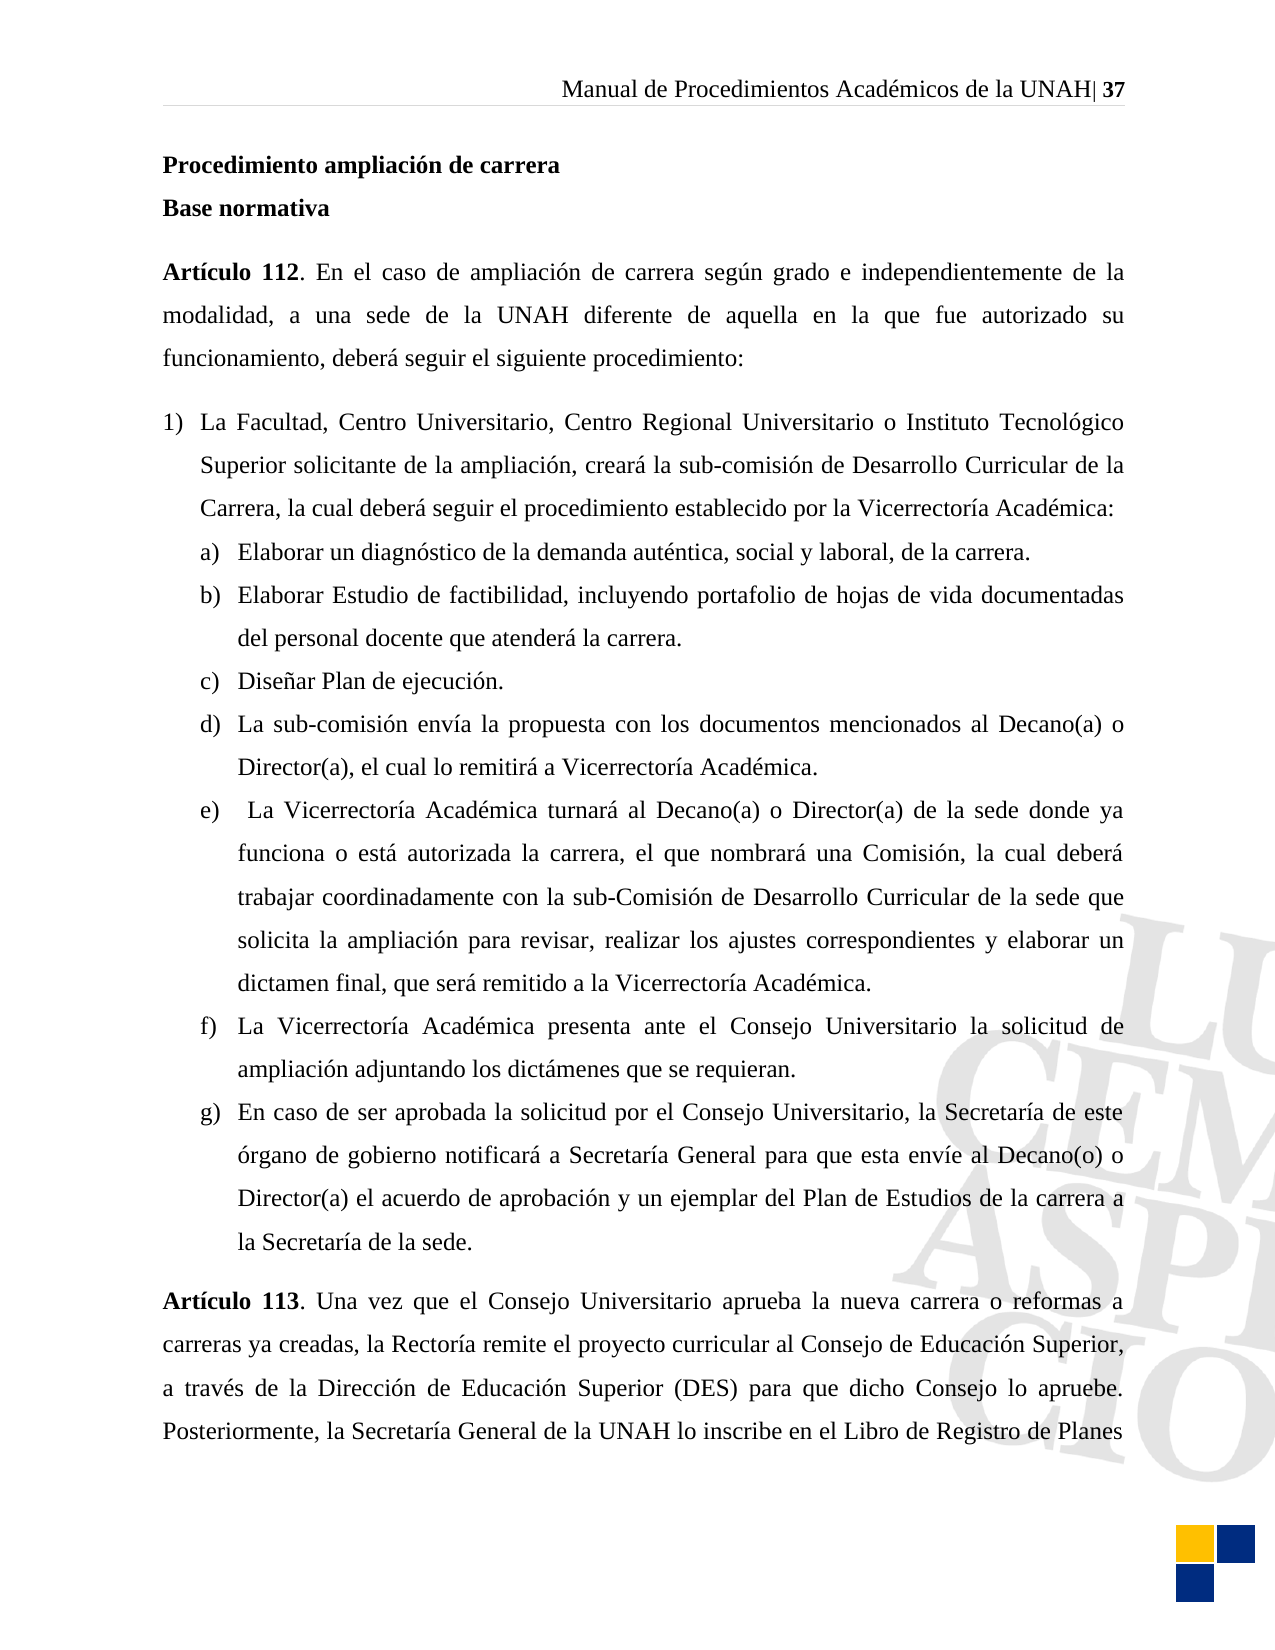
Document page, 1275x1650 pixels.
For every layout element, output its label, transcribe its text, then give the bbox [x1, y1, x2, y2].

subtitle Procedimiento ampliación de carrera [162, 150, 1125, 179]
list Elaborar un diagnóstico de la demanda auténtica, social y laboral, de la carrera. [200, 537, 1125, 565]
text Base normativa [162, 193, 1125, 222]
text Artículo 112. En el caso de ampliación de carrera según grado e independientemente de la modalidad, a una sede de la UNAH diferente de aquella en la que fue autorizado su funcionamiento, deberá seguir el siguiente procedimiento: [162, 257, 1125, 372]
picture [365, 840, 1275, 1492]
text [162, 1286, 1125, 1444]
list La Vicerrectoría Académica turnará al Decano(a) o Director(a) de la sede donde ya funciona o está autorizada la carrera, el que nombrará una Comisión, la cual deberá trabajar coordinadamente con la sub-Comisión de Desarrollo Curricular de la sede que solicita la ampliación para revisar, realizar los ajustes correspondientes y elaborar un dictamen final, que será remitido a la Vicerrectoría Académica. [200, 795, 1125, 997]
list Diseñar Plan de ejecución. [200, 666, 1125, 695]
list En caso de ser aprobada la solicitud por el Consejo Universitario, la Secretaría de este órgano de gobierno notificará a Secretaría General para que esta envíe al Decano(o) o Director(a) el acuerdo de aprobación y un ejemplar del Plan de Estudios de la carrera a la Secretaría de la sede. [200, 1097, 1125, 1255]
list Elaborar Estudio de factibilidad, incluyendo portafolio de hojas de vida documentadas del personal docente que atenderá la carrera. [200, 580, 1125, 652]
list La Vicerrectoría Académica presenta ante el Consejo Universitario la solicitud de ampliación adjuntando los dictámenes que se requieran. [200, 1011, 1125, 1083]
list La sub-comisión envía la propuesta con los documentos mencionados al Decano(a) o Director(a), el cual lo remitirá a Vicerrectoría Académica. [200, 709, 1125, 781]
list La Facultad, Centro Universitario, Centro Regional Universitario o Instituto Tecnológico Superior solicitante de la ampliación, creará la sub-comisión de Desarrollo Curricular de la Carrera, la cual deberá seguir el procedimiento establecido por la Vicerrectoría Académica: [162, 407, 1125, 522]
